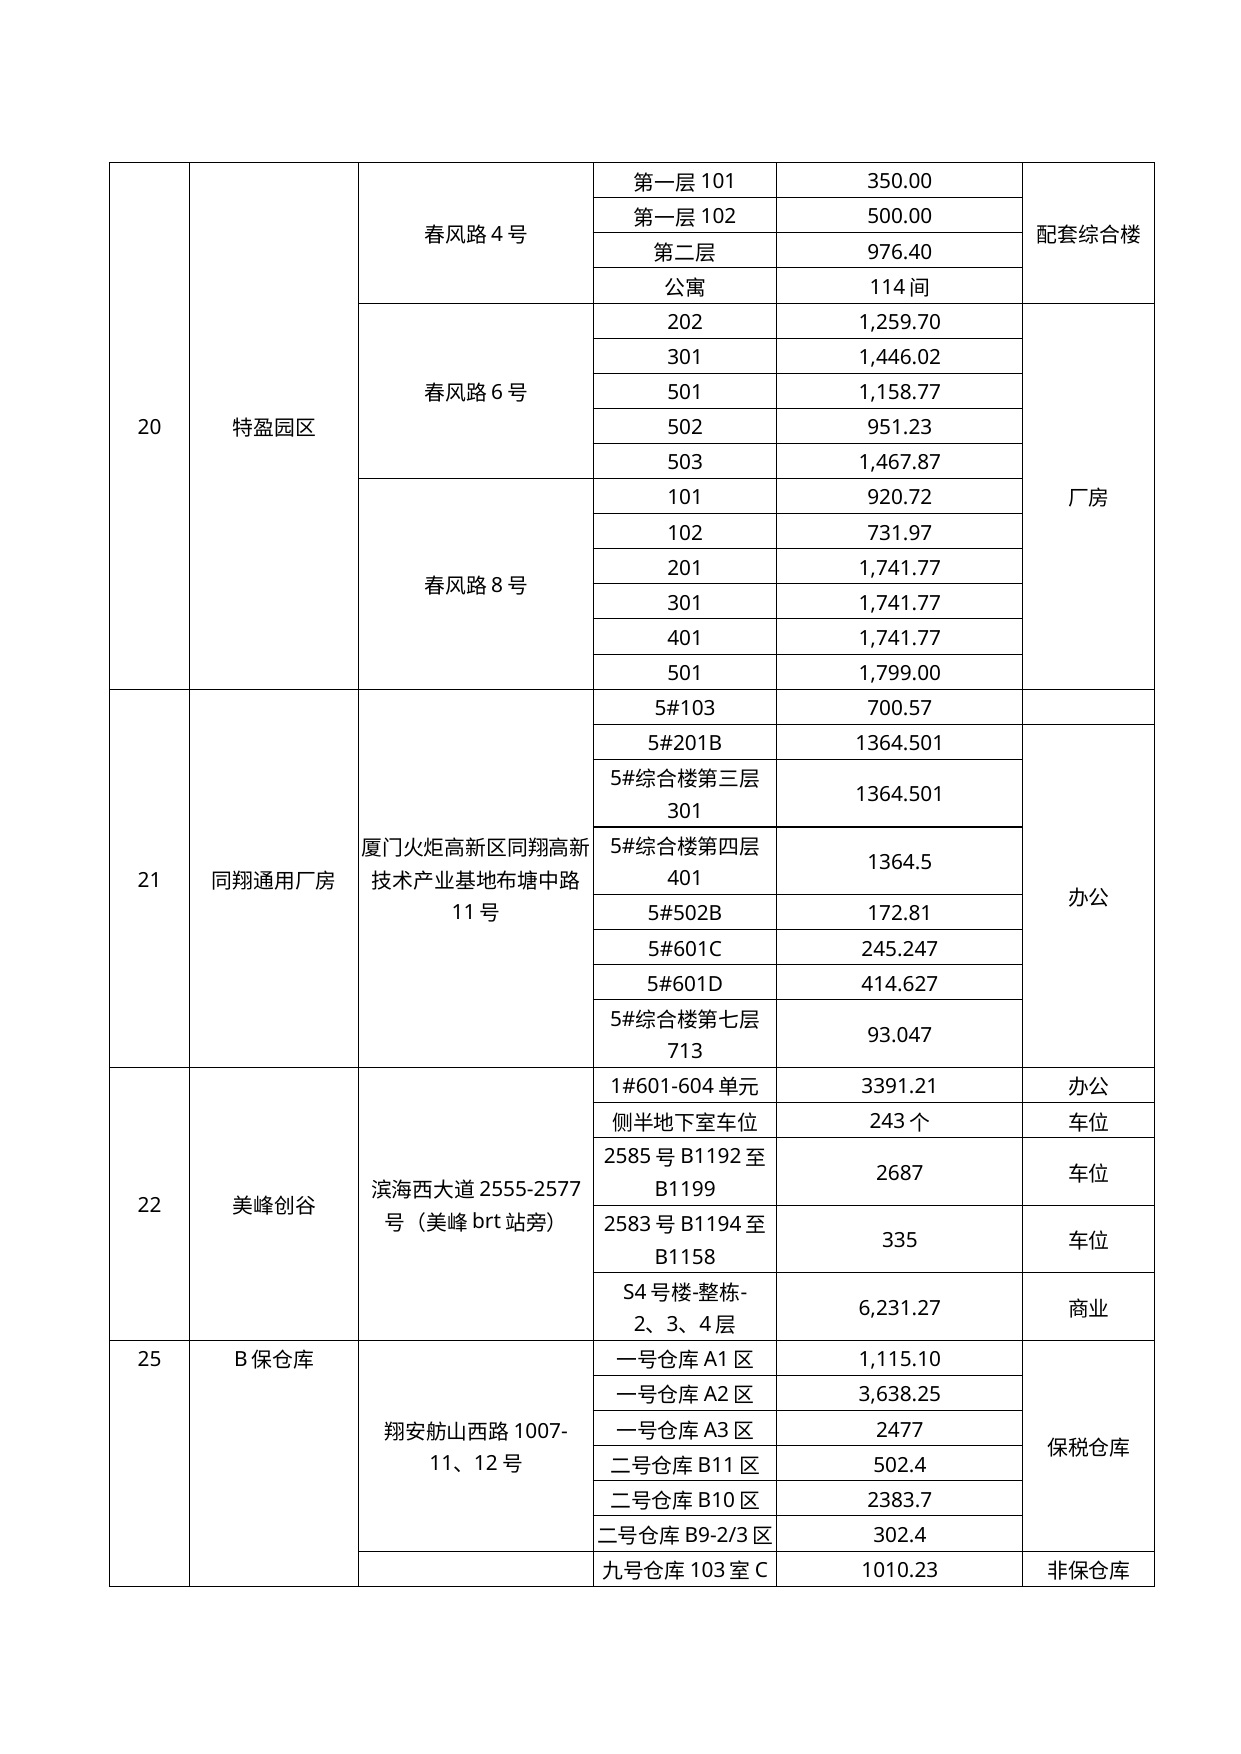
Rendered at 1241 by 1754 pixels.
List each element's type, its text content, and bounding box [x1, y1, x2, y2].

table_cell 920.72 [777, 479, 1022, 513]
table_cell 301 [594, 584, 776, 618]
table_cell 2383.7 [777, 1481, 1022, 1515]
table_cell 春风路4号 [359, 163, 593, 302]
table_cell 21 [110, 690, 189, 1067]
table_cell 2477 [777, 1411, 1022, 1445]
table_cell 1,467.87 [777, 444, 1022, 478]
table_cell 3,638.25 [777, 1376, 1022, 1410]
table_cell 保税仓库 [1023, 1341, 1154, 1551]
table_cell 501 [594, 374, 776, 408]
table_cell [1023, 690, 1154, 724]
table_cell 243个 [777, 1103, 1022, 1137]
table_cell 731.97 [777, 514, 1022, 548]
table_cell 5#201B [594, 725, 776, 759]
table_cell 401 [594, 619, 776, 653]
table_cell 春风路8号 [359, 479, 593, 688]
table_cell 5#601D [594, 965, 776, 999]
table_cell 501 [594, 655, 776, 688]
table_cell 办公 [1023, 725, 1154, 1067]
table_cell 5#103 [594, 690, 776, 724]
table_cell 第一层102 [594, 198, 776, 232]
table_cell 车位 [1023, 1138, 1154, 1205]
table_cell 配套综合楼 [1023, 163, 1154, 302]
table_cell 二号仓库B10区 [594, 1481, 776, 1515]
table_cell 1,259.70 [777, 304, 1022, 337]
table_cell 302.4 [777, 1516, 1022, 1551]
table_cell 2585号B1192至B1199 [594, 1138, 776, 1205]
table_cell 3391.21 [777, 1068, 1022, 1102]
table_cell 九号仓库103室C区 [594, 1552, 776, 1586]
table_cell 202 [594, 304, 776, 337]
table_cell 5#综合楼第七层713 [594, 1000, 776, 1067]
table_cell 414.627 [777, 965, 1022, 999]
table_cell 1,446.02 [777, 339, 1022, 373]
table_cell 502.4 [777, 1446, 1022, 1480]
table_cell 同翔通用厂房 [190, 690, 358, 1067]
table_cell 1,115.10 [777, 1341, 1022, 1375]
table_cell S4号楼-整栋-2、3、4层 [594, 1273, 776, 1340]
table_cell 翔安舫山西路1007-11、12号 [359, 1341, 593, 1551]
table_cell 101 [594, 479, 776, 513]
table_cell [359, 1552, 593, 1586]
table_cell 春风路6号 [359, 304, 593, 478]
table_cell 2687 [777, 1138, 1022, 1205]
table_cell 301 [594, 339, 776, 373]
table_cell 厂房 [1023, 304, 1154, 688]
table_cell 245.247 [777, 930, 1022, 964]
table_cell 第二层 [594, 233, 776, 267]
table_cell 350.00 [777, 163, 1022, 197]
table_cell 951.23 [777, 409, 1022, 443]
table_cell B保仓库 [190, 1341, 358, 1586]
table_cell 5#综合楼第四层401 [594, 828, 776, 894]
table_cell 201 [594, 549, 776, 583]
table_cell 500.00 [777, 198, 1022, 232]
table_cell 1010.23 [777, 1552, 1022, 1586]
table_cell 114间 [777, 268, 1022, 302]
table_cell 一号仓库A2区 [594, 1376, 776, 1410]
table_cell 办公 [1023, 1068, 1154, 1102]
table_cell 700.57 [777, 690, 1022, 724]
table_cell 1364.501 [777, 725, 1022, 759]
table_cell 5#综合楼第三层301 [594, 760, 776, 826]
table_cell 公寓 [594, 268, 776, 302]
table_cell 1364.501 [777, 760, 1022, 826]
table_cell 1,741.77 [777, 549, 1022, 583]
table_cell 一号仓库A3区 [594, 1411, 776, 1445]
table_cell 1#601-604单元 [594, 1068, 776, 1102]
table_cell 滨海西大道2555-2577号（美峰brt站旁） [359, 1068, 593, 1340]
table_cell 502 [594, 409, 776, 443]
table_cell 335 [777, 1206, 1022, 1272]
table_cell 5#502B [594, 895, 776, 929]
table_cell 20 [110, 163, 189, 688]
table_cell 商业 [1023, 1273, 1154, 1340]
table_cell 车位 [1023, 1206, 1154, 1272]
table_cell 93.047 [777, 1000, 1022, 1067]
table_cell 车位 [1023, 1103, 1154, 1137]
table_cell 特盈园区 [190, 163, 358, 688]
table_cell 侧半地下室车位 [594, 1103, 776, 1137]
table_cell 二号仓库B9-2/3区 [594, 1516, 776, 1551]
table_cell 1,158.77 [777, 374, 1022, 408]
table_cell 6,231.27 [777, 1273, 1022, 1340]
table_cell 25 [110, 1341, 189, 1586]
table_cell 一号仓库A1区 [594, 1341, 776, 1375]
table_cell 1,741.77 [777, 584, 1022, 618]
table_cell 503 [594, 444, 776, 478]
table_cell 二号仓库B11区 [594, 1446, 776, 1480]
table_cell 1,741.77 [777, 619, 1022, 653]
table_cell 1,799.00 [777, 655, 1022, 688]
table_cell 非保仓库 [1023, 1552, 1154, 1586]
table_cell 美峰创谷 [190, 1068, 358, 1340]
table_cell 厦门火炬高新区同翔高新技术产业基地布塘中路11号 [359, 690, 593, 1067]
table_cell 5#601C [594, 930, 776, 964]
table_cell 2583号B1194至B1158 [594, 1206, 776, 1272]
table_cell 22 [110, 1068, 189, 1340]
table_cell 102 [594, 514, 776, 548]
table_cell 976.40 [777, 233, 1022, 267]
table_cell 1364.5 [777, 828, 1022, 894]
table_cell 第一层101 [594, 163, 776, 197]
table_cell 172.81 [777, 895, 1022, 929]
